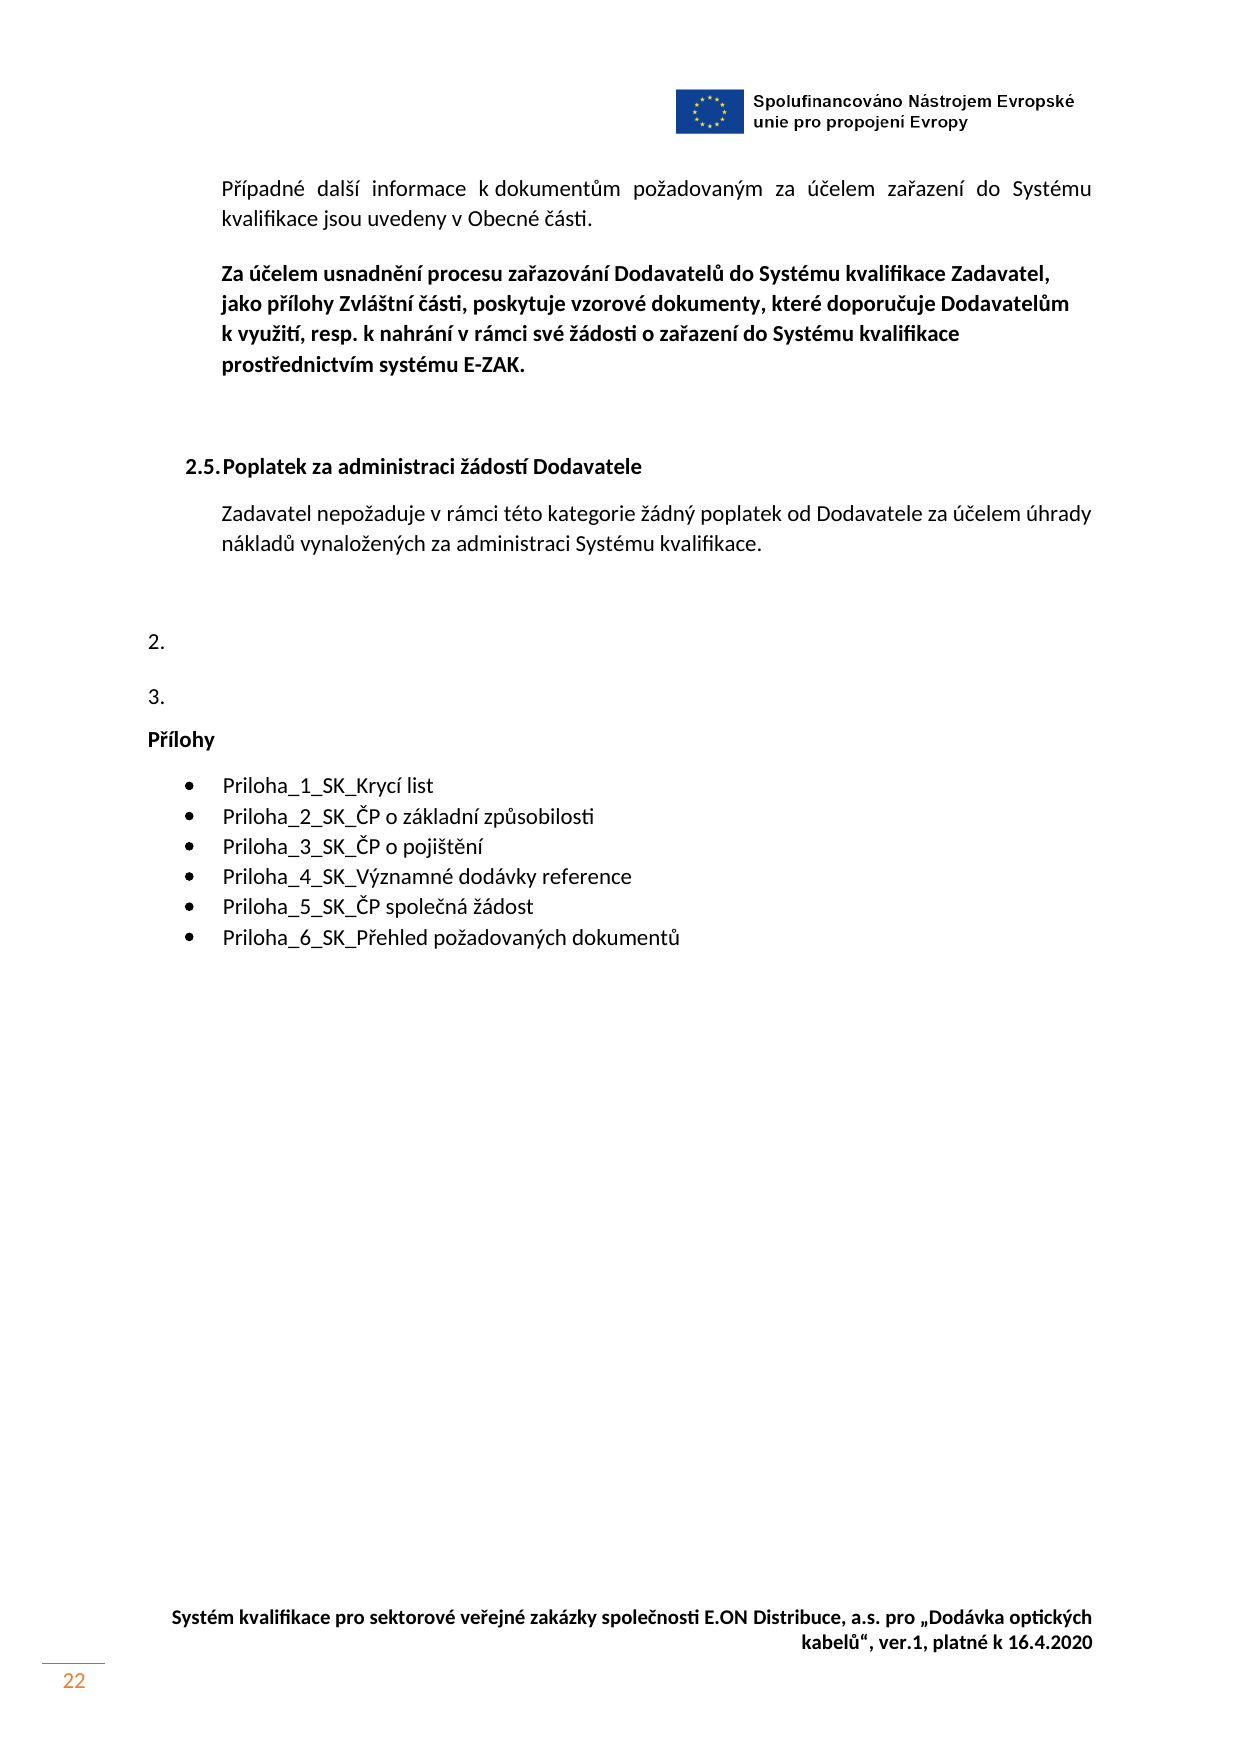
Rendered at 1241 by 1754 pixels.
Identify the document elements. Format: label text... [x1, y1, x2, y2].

text Přílohy [148, 725, 1093, 753]
list Poplatek za administraci žádostí Dodavatele [185, 452, 1093, 480]
list Priloha_3_SK_ČP o pojištění [185, 832, 1093, 860]
list Priloha_2_SK_ČP o základní způsobilosti [185, 802, 1093, 830]
list Priloha_1_SK_Krycí list [185, 772, 1093, 799]
list Priloha_6_SK_Přehled požadovaných dokumentů [185, 923, 1093, 951]
picture [660, 73, 1093, 146]
text Zadavatel nepožaduje v rámci této kategorie žádný poplatek od Dodavatele za účelem úhrady nákladů vynaložených za administraci Systému kvalifikace. [221, 499, 1093, 557]
list Priloha_4_SK_Významné dodávky reference [185, 862, 1093, 890]
list Priloha_5_SK_ČP společná žádost [185, 892, 1093, 920]
text Za účelem usnadnění procesu zařazování Dodavatelů do Systému kvalifikace Zadavatel, jako přílohy Zvláštní části, poskytuje vzorové dokumenty, které doporučuje Dodavatelům k využití, resp. k nahrání v rámci své žádosti o zařazení do Systému kvalifikace prostřednictvím systému E-ZAK. [221, 259, 1093, 378]
text Případné další informace k dokumentům požadovaným za účelem zařazení do Systému kvalifikace jsou uvedeny v Obecné části. [221, 174, 1093, 232]
